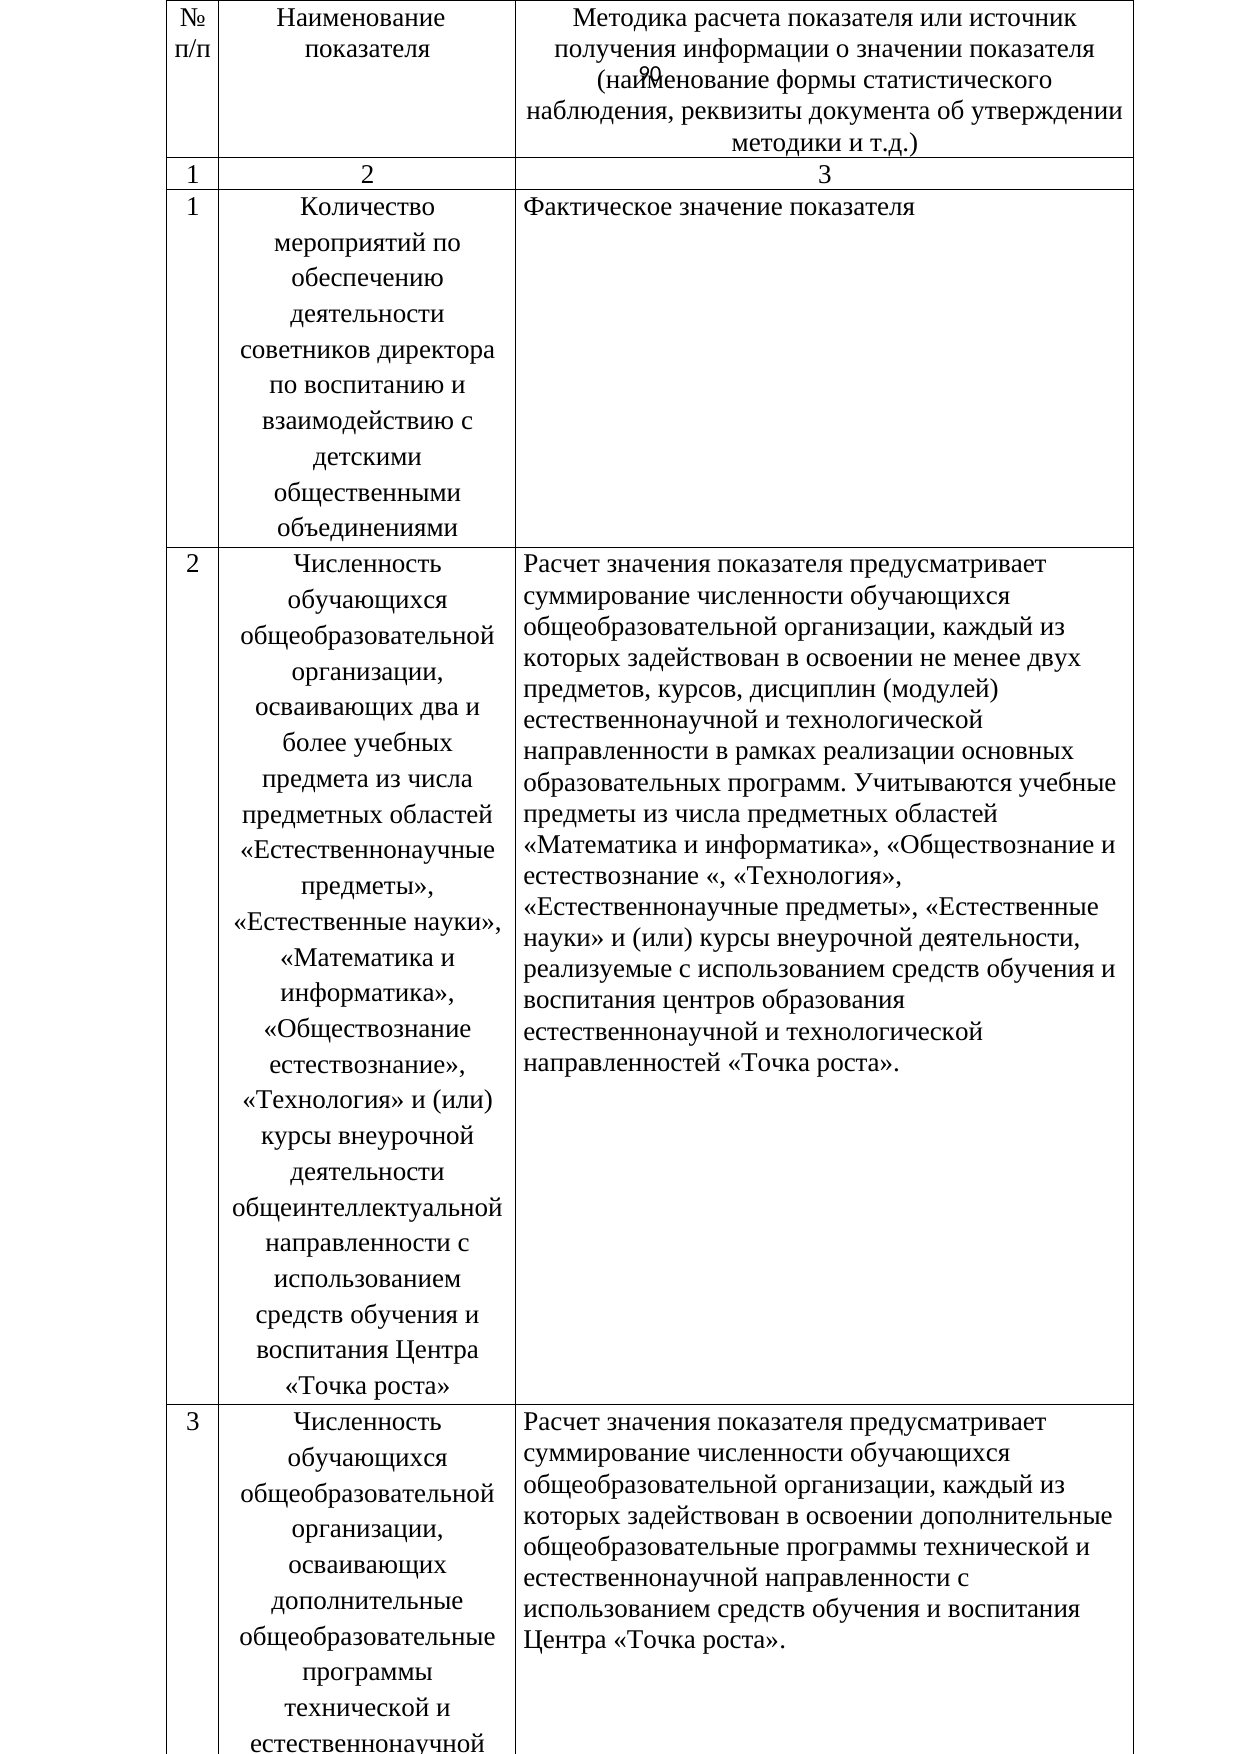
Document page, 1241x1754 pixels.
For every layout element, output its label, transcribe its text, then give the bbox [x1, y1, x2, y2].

table_cell 3 [516, 158, 1133, 189]
table_cell Расчет значения показателя предусматривает суммирование численности обучающихся общеобразовательной организации, каждый из которых задействован в освоении дополнительные общеобразовательные программы технической и естественнонаучной направленности с использованием средств обучения и воспитания Центра «Точка роста». [516, 1405, 1133, 1754]
table_header Наименование показателя [219, 1, 515, 157]
table_cell Количество мероприятий по обеспечению деятельности советников директора по воспитанию и взаимодействию с детскими общественными объединениями [219, 190, 515, 547]
table_header Методика расчета показателя или источник получения информации о значении показателя (наименование формы статистического наблюдения, реквизиты документа об утверждении методики и т.д.) [516, 1, 1133, 157]
table_cell Фактическое значение показателя [516, 190, 1133, 547]
table_cell Расчет значения показателя предусматривает суммирование численности обучающихся общеобразовательной организации, каждый из которых задействован в освоении не менее двух предметов, курсов, дисциплин (модулей) естественнонаучной и технологической направленности в рамках реализации основных образовательных программ. Учитываются учебные предметы из числа предметных областей «Математика и информатика», «Обществознание и естествознание «, «Технология», «Естественнонаучные предметы», «Естественные науки» и (или) курсы внеурочной деятельности, реализуемые с использованием средств обучения и воспитания центров образования естественнонаучной и технологической направленностей «Точка роста». [516, 548, 1133, 1404]
table_cell 1 [167, 158, 218, 189]
table_header № п/п [167, 1, 218, 157]
table_cell 2 [219, 158, 515, 189]
table_cell Численность обучающихся общеобразовательной организации, осваивающих два и более учебных предмета из числа предметных областей «Естественнонаучные предметы», «Естественные науки», «Математика и информатика», «Обществознание естествознание», «Технология» и (или) курсы внеурочной деятельности общеинтеллектуальной направленности с использованием средств обучения и воспитания Центра «Точка роста» [219, 548, 515, 1404]
table_cell Численность обучающихся общеобразовательной организации, осваивающих дополнительные общеобразовательные программы технической и естественнонаучной направленности с использованием средств обучения и воспитания Центра «Точка роста» [219, 1405, 515, 1754]
table_cell 3 [167, 1405, 218, 1754]
table_cell 2 [167, 548, 218, 1404]
table_cell 1 [167, 190, 218, 547]
